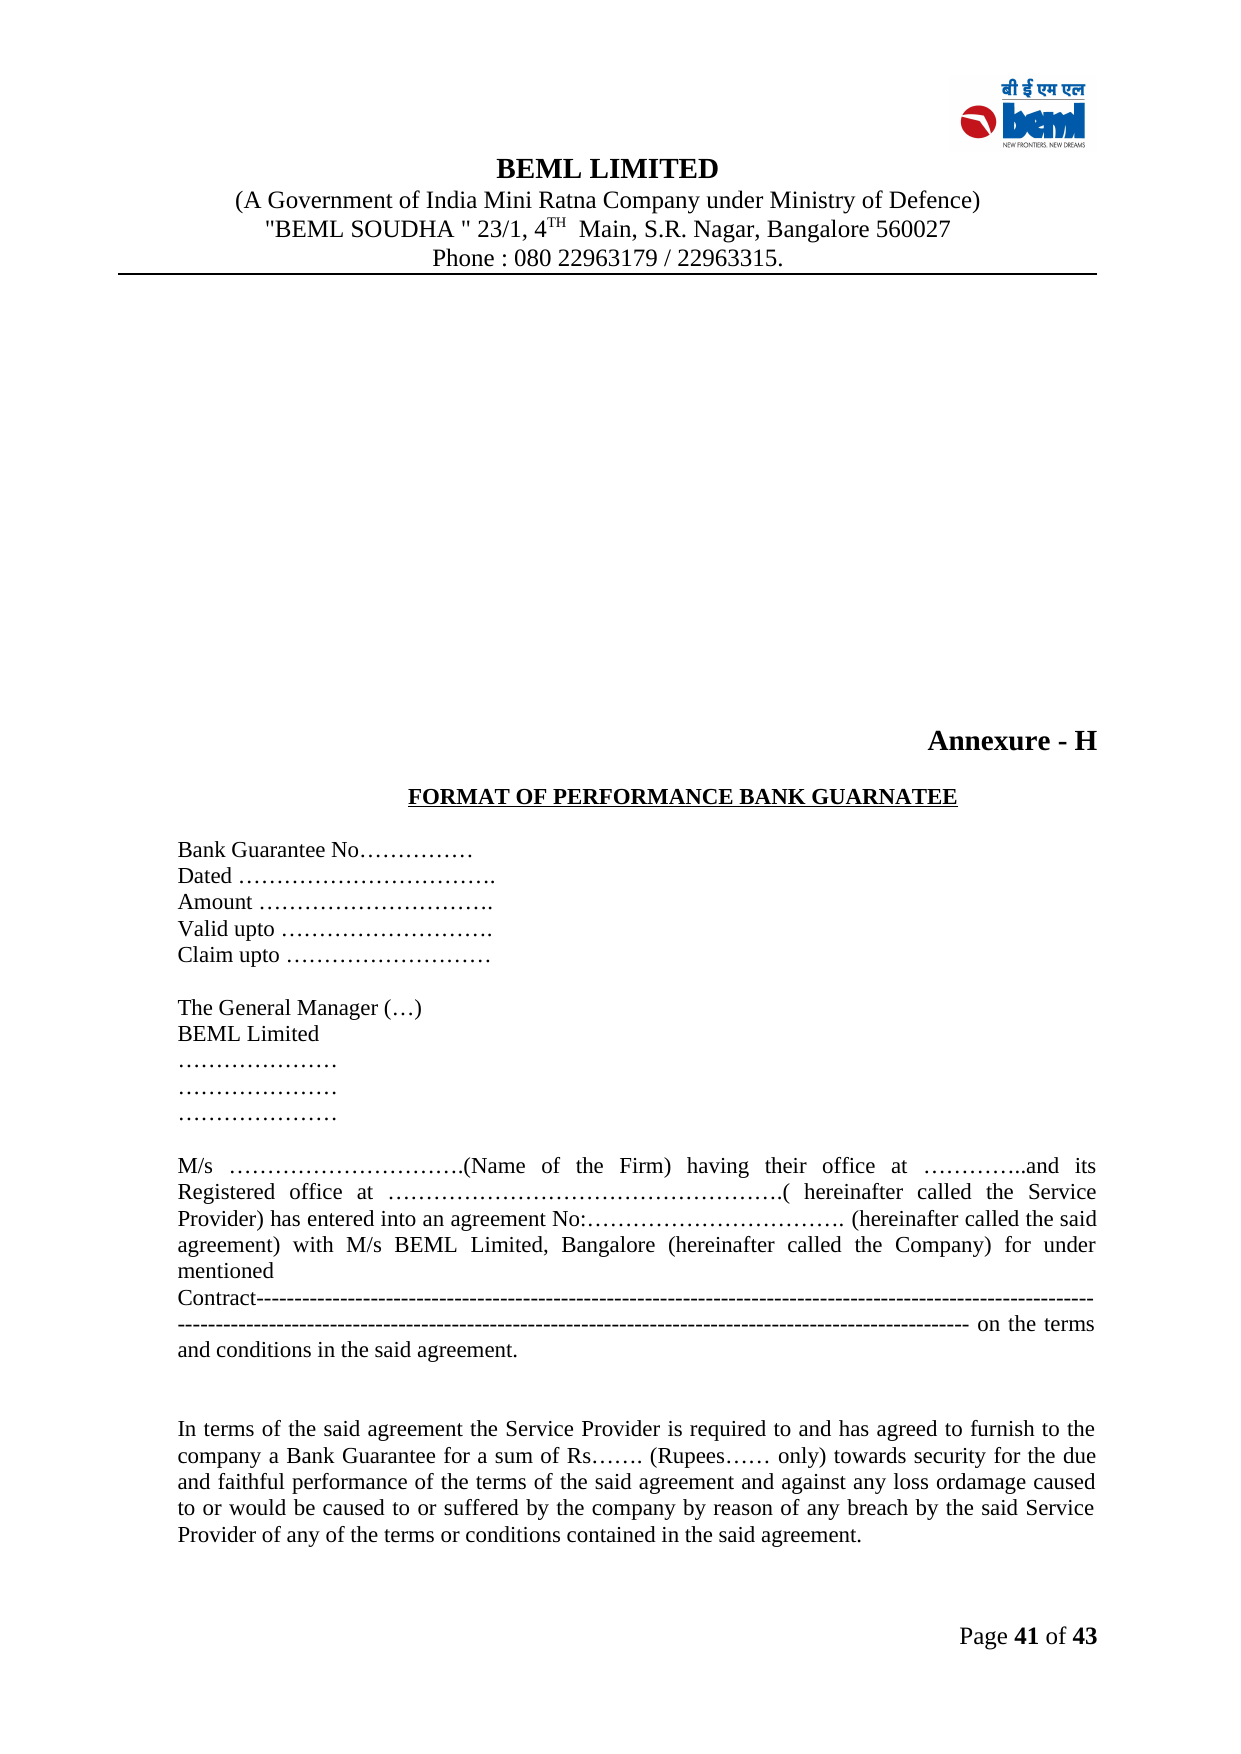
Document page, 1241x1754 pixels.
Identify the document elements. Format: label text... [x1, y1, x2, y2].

text Annexure - H [268, 723, 1097, 757]
text BEML Limited [177, 1020, 1001, 1046]
text Dated ……………………………. [177, 862, 1001, 888]
text Valid upto ………………………. [177, 915, 1001, 941]
text Claim upto ……………………… [177, 941, 1001, 967]
text The General Manager (…) [177, 994, 1001, 1020]
text ………………… [177, 1046, 1001, 1073]
text ………………… [177, 1099, 1001, 1126]
picture [948, 75, 1098, 152]
text Bank Guarantee No…………… [177, 836, 1001, 862]
text ………………… [177, 1073, 1001, 1099]
text Amount …………………………. [177, 888, 1001, 915]
text In terms of the said agreement the Service Provider is required to and has agreed to furnish to the company a Bank Guarantee for a sum of Rs……. (Rupees…… only) towards security for the due and faithful performance of the terms of the said agreement and against any loss ordamage caused to or would be caused to or suffered by the company by reason of any breach by the said Service Provider of any of the terms or conditions contained in the said agreement. [177, 1415, 1097, 1547]
text M/s ………………………….(Name of the Firm) having their office at …………..and its Registered office at …………………………………………….( hereinafter called the Service Provider) has entered into an agreement No:……………………………. (hereinafter called the said agreement) with M/s BEML Limited, Bangalore (hereinafter called the Company) for under mentioned Contract---------------------------------------------------------------------------------------------------------------------------------------------------------------------------------------------------------------------- on the terms and conditions in the said agreement. [177, 1152, 1097, 1363]
text FORMAT OF PERFORMANCE BANK GUARNATEE [268, 783, 1097, 809]
